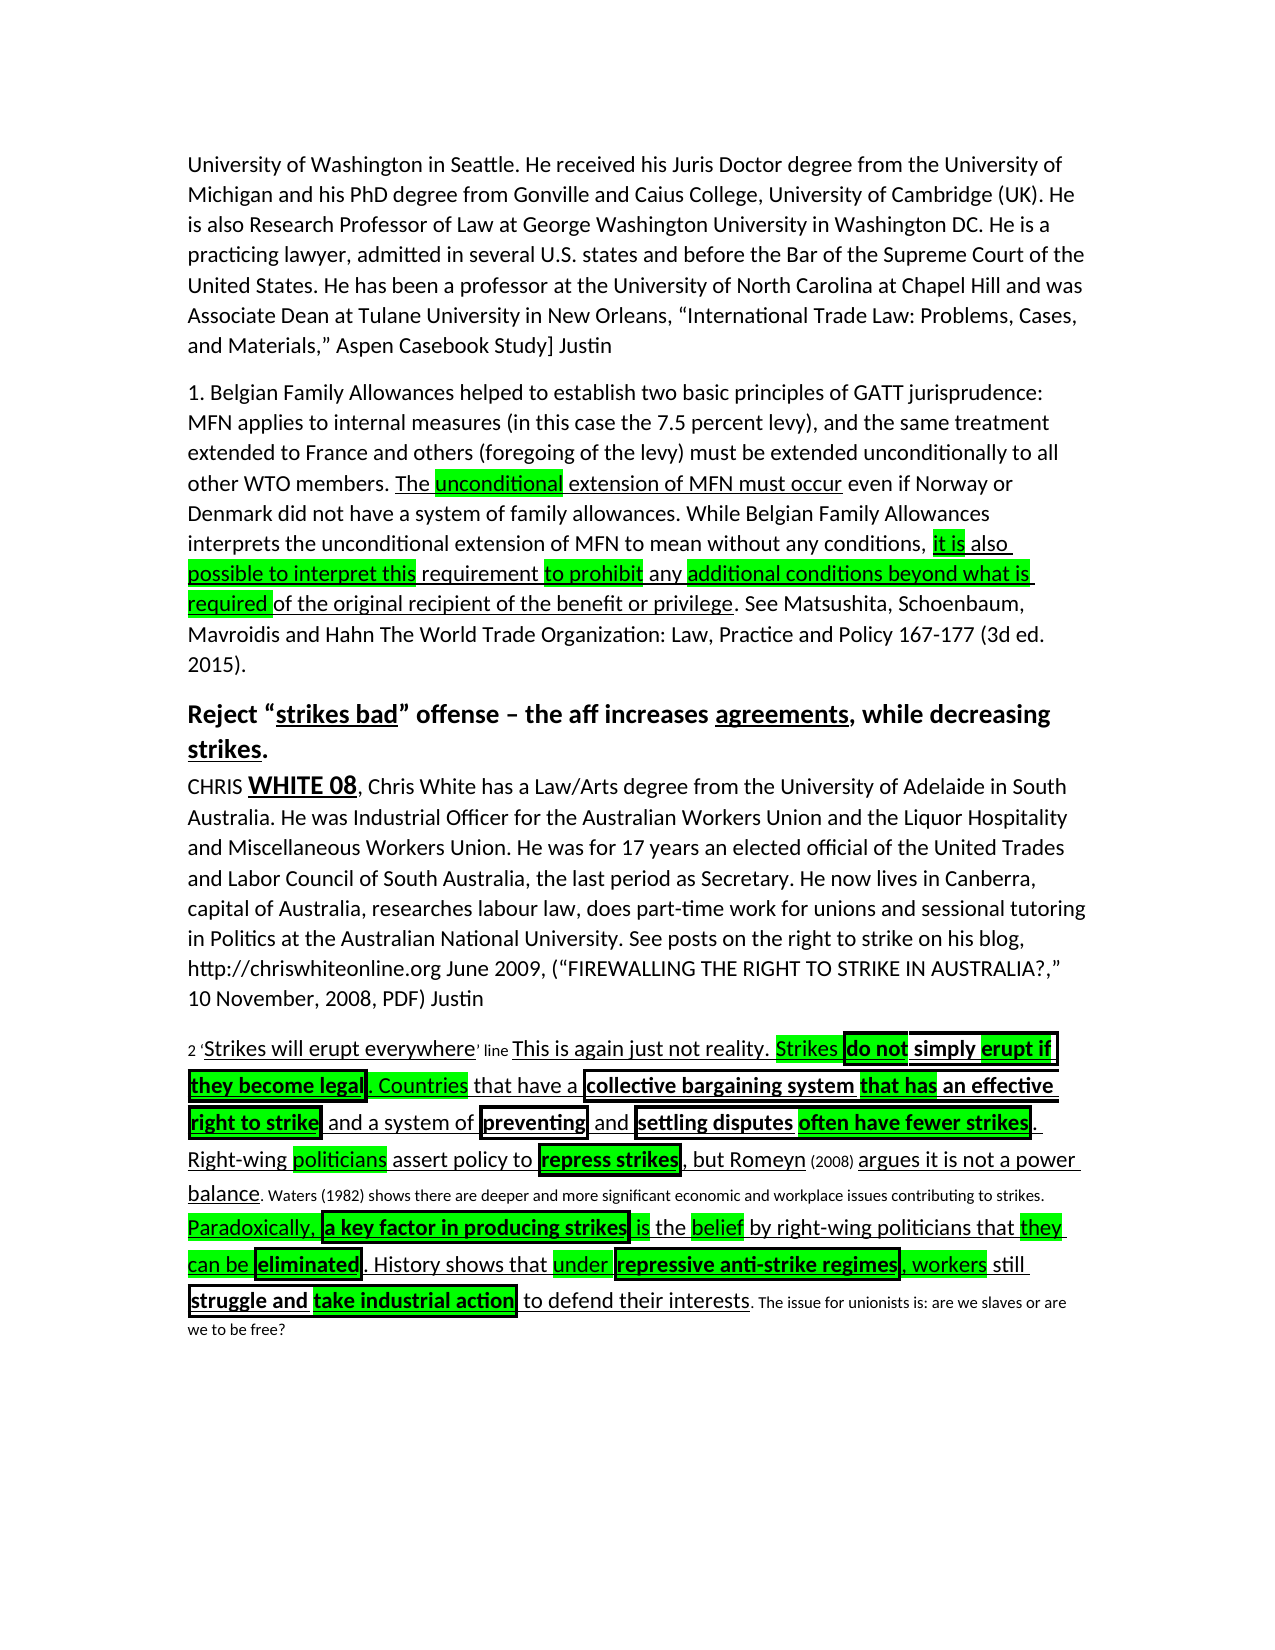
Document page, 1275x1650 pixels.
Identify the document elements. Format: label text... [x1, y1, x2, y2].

text 2 ‘Strikes will erupt everywhere’ line This is again just not reality. Strikes do not simply erupt if they become legal. Countries that have a collective bargaining system that has an effective right to strike and a system of preventing and settling disputes often have fewer strikes. Right-wing politicians assert policy to repress strikes, but Romeyn (2008) argues it is not a power balance. Waters (1982) shows there are deeper and more significant economic and workplace issues contributing to strikes. Paradoxically, a key factor in producing strikes is the belief by right-wing politicians that they can be eliminated. History shows that under repressive anti-strike regimes, workers still struggle and take industrial action to defend their interests. The issue for unionists is: are we slaves or are we to be free? [187, 1031, 1087, 1340]
text CHRIS WHITE 08, Chris White has a Law/Arts degree from the University of Adelaide in South Australia. He was Industrial Officer for the Australian Workers Union and the Liquor Hospitality and Miscellaneous Workers Union. He was for 17 years an elected official of the United Trades and Labor Council of South Australia, the last period as Secretary. He now lives in Canberra, capital of Australia, researches labour law, does part-time work for unions and sessional tutoring in Politics at the Australian National University. See posts on the right to strike on his blog, http://chriswhiteonline.org June 2009, (“FIREWALLING THE RIGHT TO STRIKE IN AUSTRALIA?,” 10 November, 2008, PDF) Justin [187, 768, 1087, 1013]
text 1. Belgian Family Allowances helped to establish two basic principles of GATT jurisprudence: MFN applies to internal measures (in this case the 7.5 percent levy), and the same treatment extended to France and others (foregoing of the levy) must be extended unconditionally to all other WTO members. The unconditional extension of MFN must occur even if Norway or Denmark did not have a system of family allowances. While Belgian Family Allowances interprets the unconditional extension of MFN to mean without any conditions, it is also possible to interpret this requirement to prohibit any additional conditions beyond what is required of the original recipient of the benefit or privilege. See Matsushita, Schoenbaum, Mavroidis and Hahn The World Trade Organization: Law, Practice and Policy 167-177 (3d ed. 2015). [187, 378, 1087, 678]
subtitle Reject “strikes bad” offense – the aff increases agreements, while decreasing strikes. [187, 697, 1087, 766]
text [187, 150, 1087, 359]
